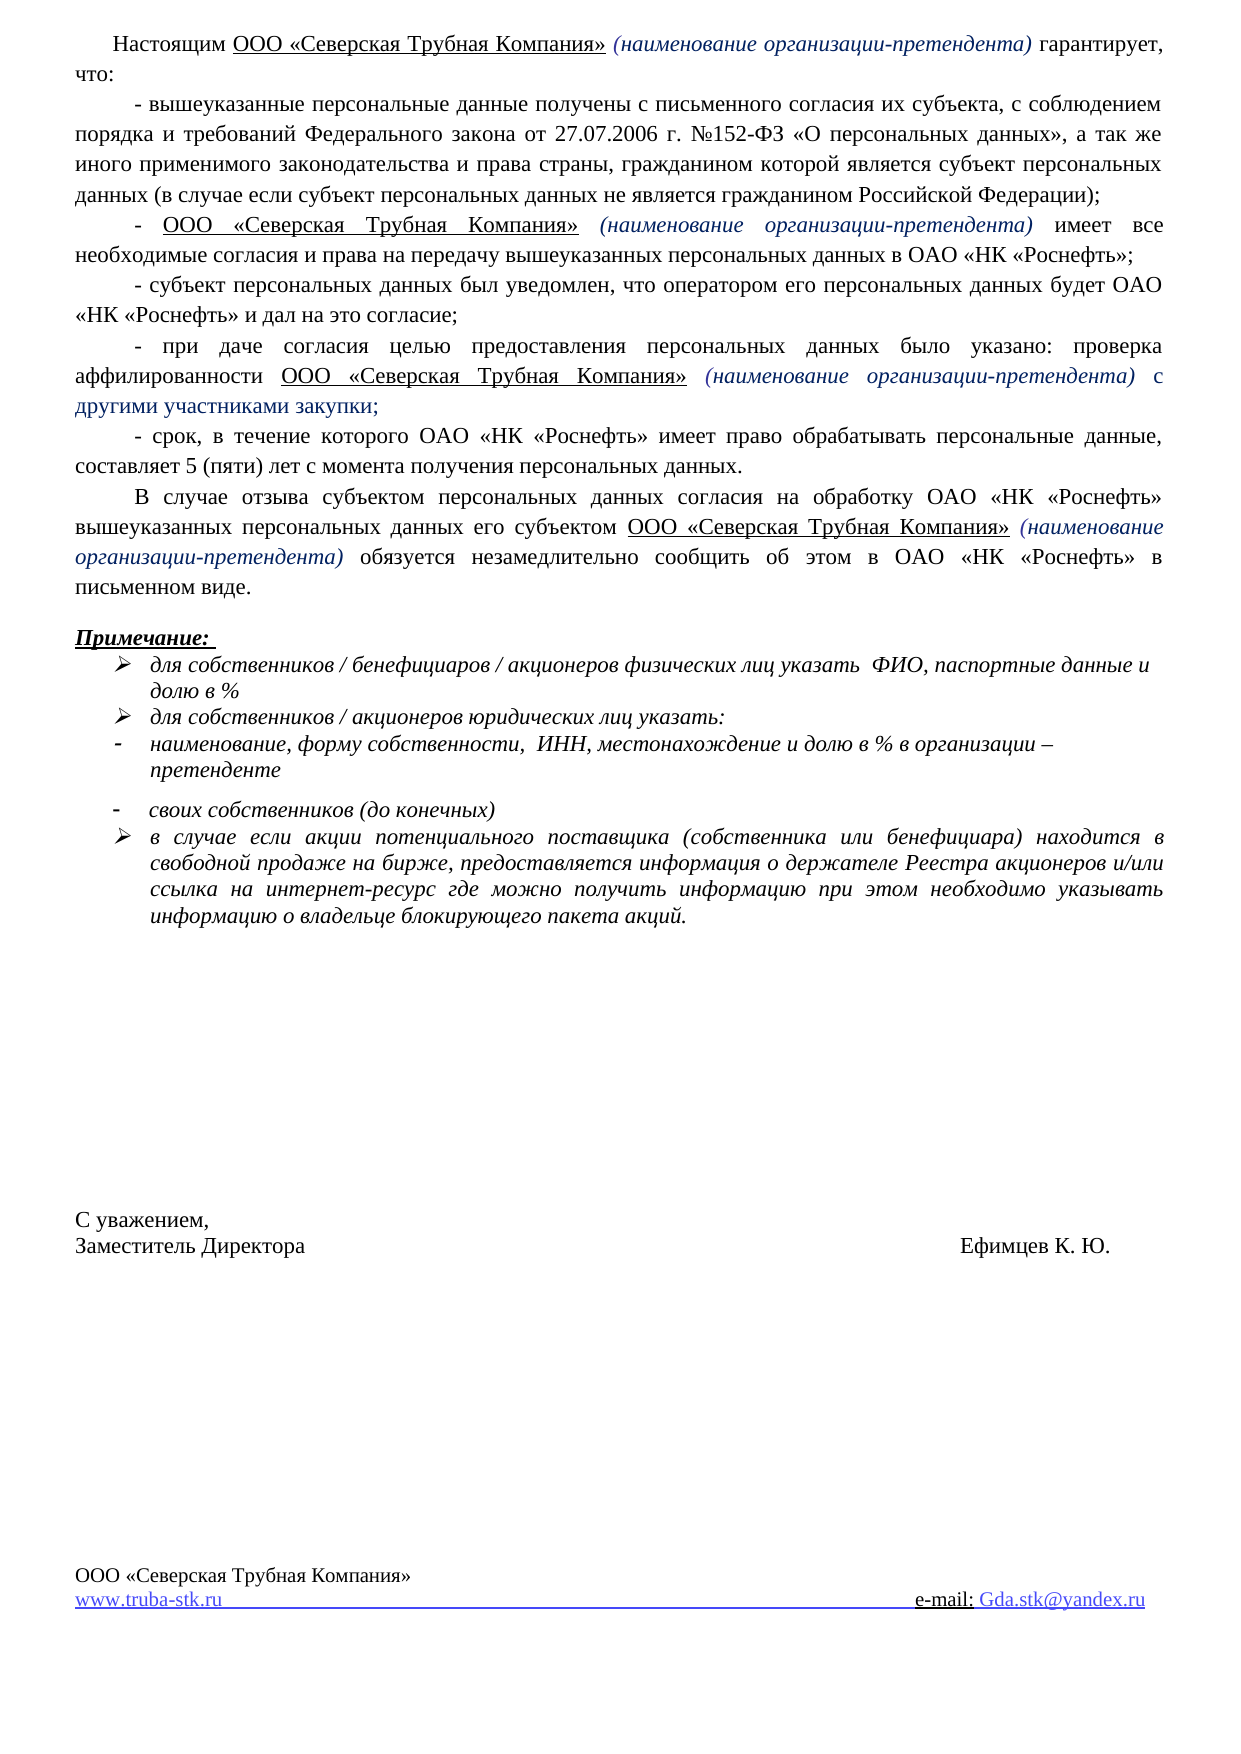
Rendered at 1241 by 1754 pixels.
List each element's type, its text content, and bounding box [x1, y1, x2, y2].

list наименование, форму собственности, ИНН, местонахождение и долю в % в организации – претенденте [112, 730, 1165, 782]
list для собственников / бенефициаров / акционеров физических лиц указать ФИО, паспортные данные и долю в % [112, 651, 1165, 703]
text - ООО «Северская Трубная Компания» (наименование организации-претендента) имеет все необходимые согласия и права на передачу вышеуказанных персональных данных в ОАО «НК «Роснефть»; [75, 211, 1164, 267]
list своих собственников (до конечных) [76, 796, 1164, 823]
text - субъект персональных данных был уведомлен, что оператором его персональных данных будет ОАО «НК «Роснефть» и дал на это согласие; [75, 271, 1164, 328]
text Настоящим ООО «Северская Трубная Компания» (наименование организации-претендента) гарантирует, что: [75, 29, 1164, 86]
text С уважением, [75, 1206, 1165, 1232]
text - срок, в течение которого ОАО «НК «Роснефть» имеет право обрабатывать персональные данные, составляет 5 (пяти) лет с момента получения персональных данных. [75, 422, 1164, 479]
text Заместитель Директора Ефимцев К. Ю. [75, 1232, 1165, 1258]
text В случае отзыва субъектом персональных данных согласия на обработку ОАО «НК «Роснефть» вышеуказанных персональных данных его субъектом ООО «Северская Трубная Компания» (наименование организации-претендента) обязуется незамедлительно сообщить об этом в ОАО «НК «Роснефть» в письменном виде. [75, 483, 1164, 600]
text Примечание: [75, 624, 1165, 651]
text - вышеуказанные персональные данные получены с письменного согласия их субъекта, с соблюдением порядка и требований Федерального закона от 27.07.2006 г. №152-ФЗ «О персональных данных», а так же иного применимого законодательства и права страны, гражданином которой является субъект персональных данных (в случае если субъект персональных данных не является гражданином Российской Федерации); [75, 90, 1164, 207]
text - при даче согласия целью предоставления персональных данных было указано: проверка аффилированности ООО «Северская Трубная Компания» (наименование организации-претендента) с другими участниками закупки; [75, 332, 1164, 418]
list для собственников / акционеров юридических лиц указать: [112, 703, 1165, 730]
list в случае если акции потенциального поставщика (собственника или бенефициара) находится в свободной продаже на бирже, предоставляется информация о держателе Реестра акционеров и/или ссылка на интернет-ресурс где можно получить информацию при этом необходимо указывать информацию о владельце блокирующего пакета акций. [112, 823, 1165, 928]
